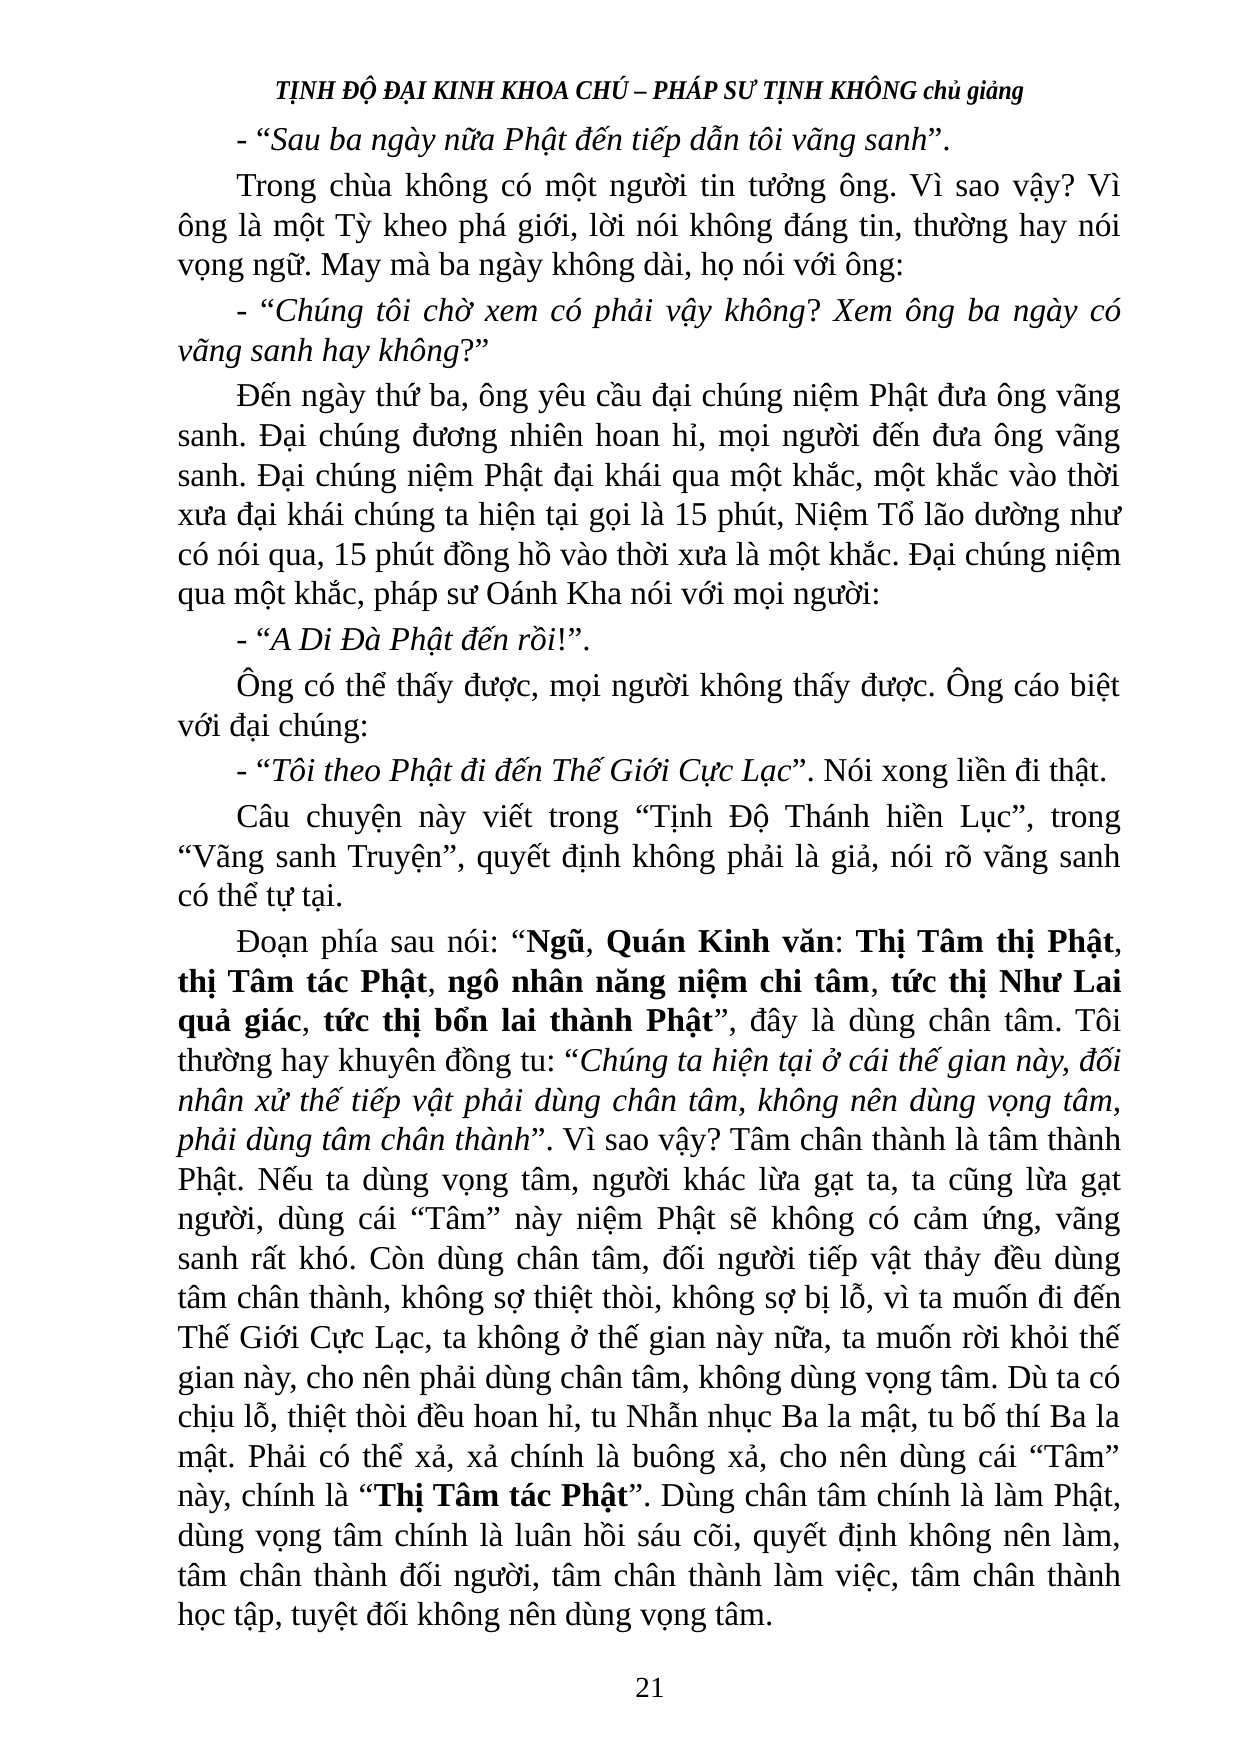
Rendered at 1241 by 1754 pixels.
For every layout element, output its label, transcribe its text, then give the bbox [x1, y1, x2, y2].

text - “Tôi theo Phật đi đến Thế Giới Cực Lạc”. Nói xong liền đi thật. [177, 749, 1122, 789]
text Trong chùa không có một người tin tưởng ông. Vì sao vậy? Vì ông là một Tỳ kheo phá giới, lời nói không đáng tin, thường hay nói vọng ngữ. May mà ba ngày không dài, họ nói với ông: [177, 164, 1122, 283]
text - “Chúng tôi chờ xem có phải vậy không? Xem ông ba ngày có vãng sanh hay không?” [177, 289, 1122, 368]
text - “Sau ba ngày nữa Phật đến tiếp dẫn tôi vãng sanh”. [177, 118, 1122, 158]
text - “A Di Đà Phật đến rồi!”. [177, 618, 1122, 658]
text Đến ngày thứ ba, ông yêu cầu đại chúng niệm Phật đưa ông vãng sanh. Đại chúng đương nhiên hoan hỉ, mọi người đến đưa ông vãng sanh. Đại chúng niệm Phật đại khái qua một khắc, một khắc vào thời xưa đại khái chúng ta hiện tại gọi là 15 phút, Niệm Tổ lão dường như có nói qua, 15 phút đồng hồ vào thời xưa là một khắc. Đại chúng niệm qua một khắc, pháp sư Oánh Kha nói với mọi người: [177, 374, 1122, 612]
text Câu chuyện này viết trong “Tịnh Độ Thánh hiền Lục”, trong “Vãng sanh Truyện”, quyết định không phải là giả, nói rõ vãng sanh có thể tự tại. [177, 795, 1122, 914]
text Ông có thể thấy được, mọi người không thấy được. Ông cáo biệt với đại chúng: [177, 664, 1122, 743]
text Đoạn phía sau nói: “Ngũ, Quán Kinh văn: Thị Tâm thị Phật, thị Tâm tác Phật, ngô nhân năng niệm chi tâm, tức thị Như Lai quả giác, tức thị bổn lai thành Phật”, đây là dùng chân tâm. Tôi thường hay khuyên đồng tu: “Chúng ta hiện tại ở cái thế gian này, đối nhân xử thế tiếp vật phải dùng chân tâm, không nên dùng vọng tâm, phải dùng tâm chân thành”. Vì sao vậy? Tâm chân thành là tâm thành Phật. Nếu ta dùng vọng tâm, người khác lừa gạt ta, ta cũng lừa gạt người, dùng cái “Tâm” này niệm Phật sẽ không có cảm ứng, vãng sanh rất khó. Còn dùng chân tâm, đối người tiếp vật thảy đều dùng tâm chân thành, không sợ thiệt thòi, không sợ bị lỗ, vì ta muốn đi đến Thế Giới Cực Lạc, ta không ở thế gian này nữa, ta muốn rời khỏi thế gian này, cho nên phải dùng chân tâm, không dùng vọng tâm. Dù ta có chịu lỗ, thiệt thòi đều hoan hỉ, tu Nhẫn nhục Ba la mật, tu bố thí Ba la mật. Phải có thể xả, xả chính là buông xả, cho nên dùng cái “Tâm” này, chính là “Thị Tâm tác Phật”. Dùng chân tâm chính là làm Phật, dùng vọng tâm chính là luân hồi sáu cõi, quyết định không nên làm, tâm chân thành đối người, tâm chân thành làm việc, tâm chân thành học tập, tuyệt đối không nên dùng vọng tâm. [177, 920, 1122, 1633]
